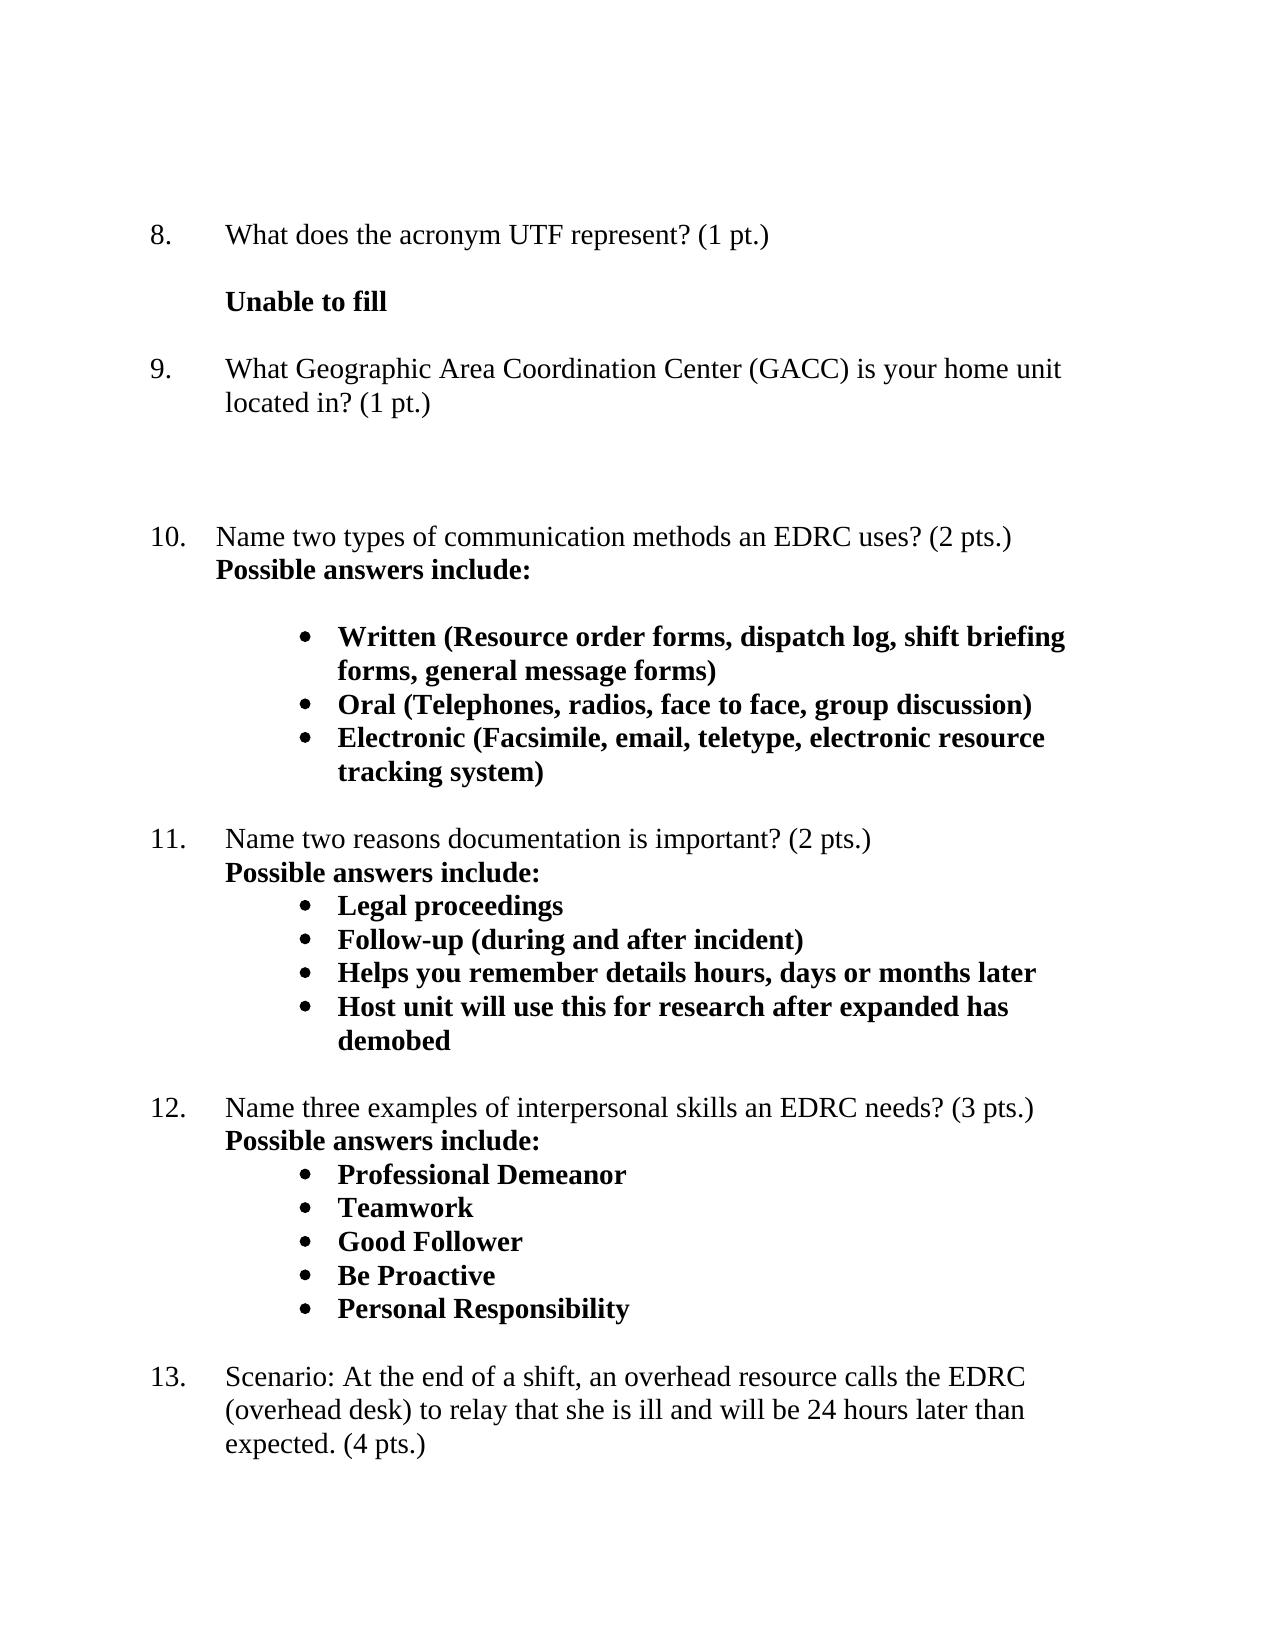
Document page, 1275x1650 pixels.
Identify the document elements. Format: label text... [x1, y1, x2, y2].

text 8. What does the acronym UTF represent? (1 pt.) [150, 217, 1125, 251]
list Host unit will use this for research after expanded has demobed [300, 989, 1125, 1056]
list Oral (Telephones, radios, face to face, group discussion) [300, 687, 1125, 720]
list Good Follower [300, 1224, 1125, 1258]
list Teamwork [300, 1191, 1125, 1224]
list Professional Demeanor [300, 1157, 1125, 1191]
text 10. Name two types of communication methods an EDRC uses? (2 pts.) [150, 519, 1125, 552]
text Possible answers include: [216, 552, 1125, 586]
list Follow-up (during and after incident) [300, 922, 1125, 956]
list Be Proactive [300, 1258, 1125, 1292]
text Possible answers include: [150, 1123, 1125, 1157]
list Electronic (Facsimile, email, teletype, electronic resource tracking system) [300, 720, 1125, 788]
text 13. Scenario: At the end of a shift, an overhead resource calls the EDRC (overhead desk) to relay that she is ill and will be 24 hours later than expected. (4 pts.) [150, 1359, 1125, 1459]
list Personal Responsibility [300, 1292, 1125, 1325]
text 11. Name two reasons documentation is important? (2 pts.) [150, 821, 1125, 855]
list Written (Resource order forms, dispatch log, shift briefing forms, general message forms) [300, 619, 1125, 687]
list Helps you remember details hours, days or months later [300, 956, 1125, 989]
list Legal proceedings [300, 888, 1125, 922]
text Unable to fill [150, 284, 1125, 318]
text 9. What Geographic Area Coordination Center (GACC) is your home unit located in? (1 pt.) [150, 351, 1125, 418]
text Possible answers include: [150, 855, 1125, 888]
text 12. Name three examples of interpersonal skills an EDRC needs? (3 pts.) [150, 1090, 1125, 1123]
